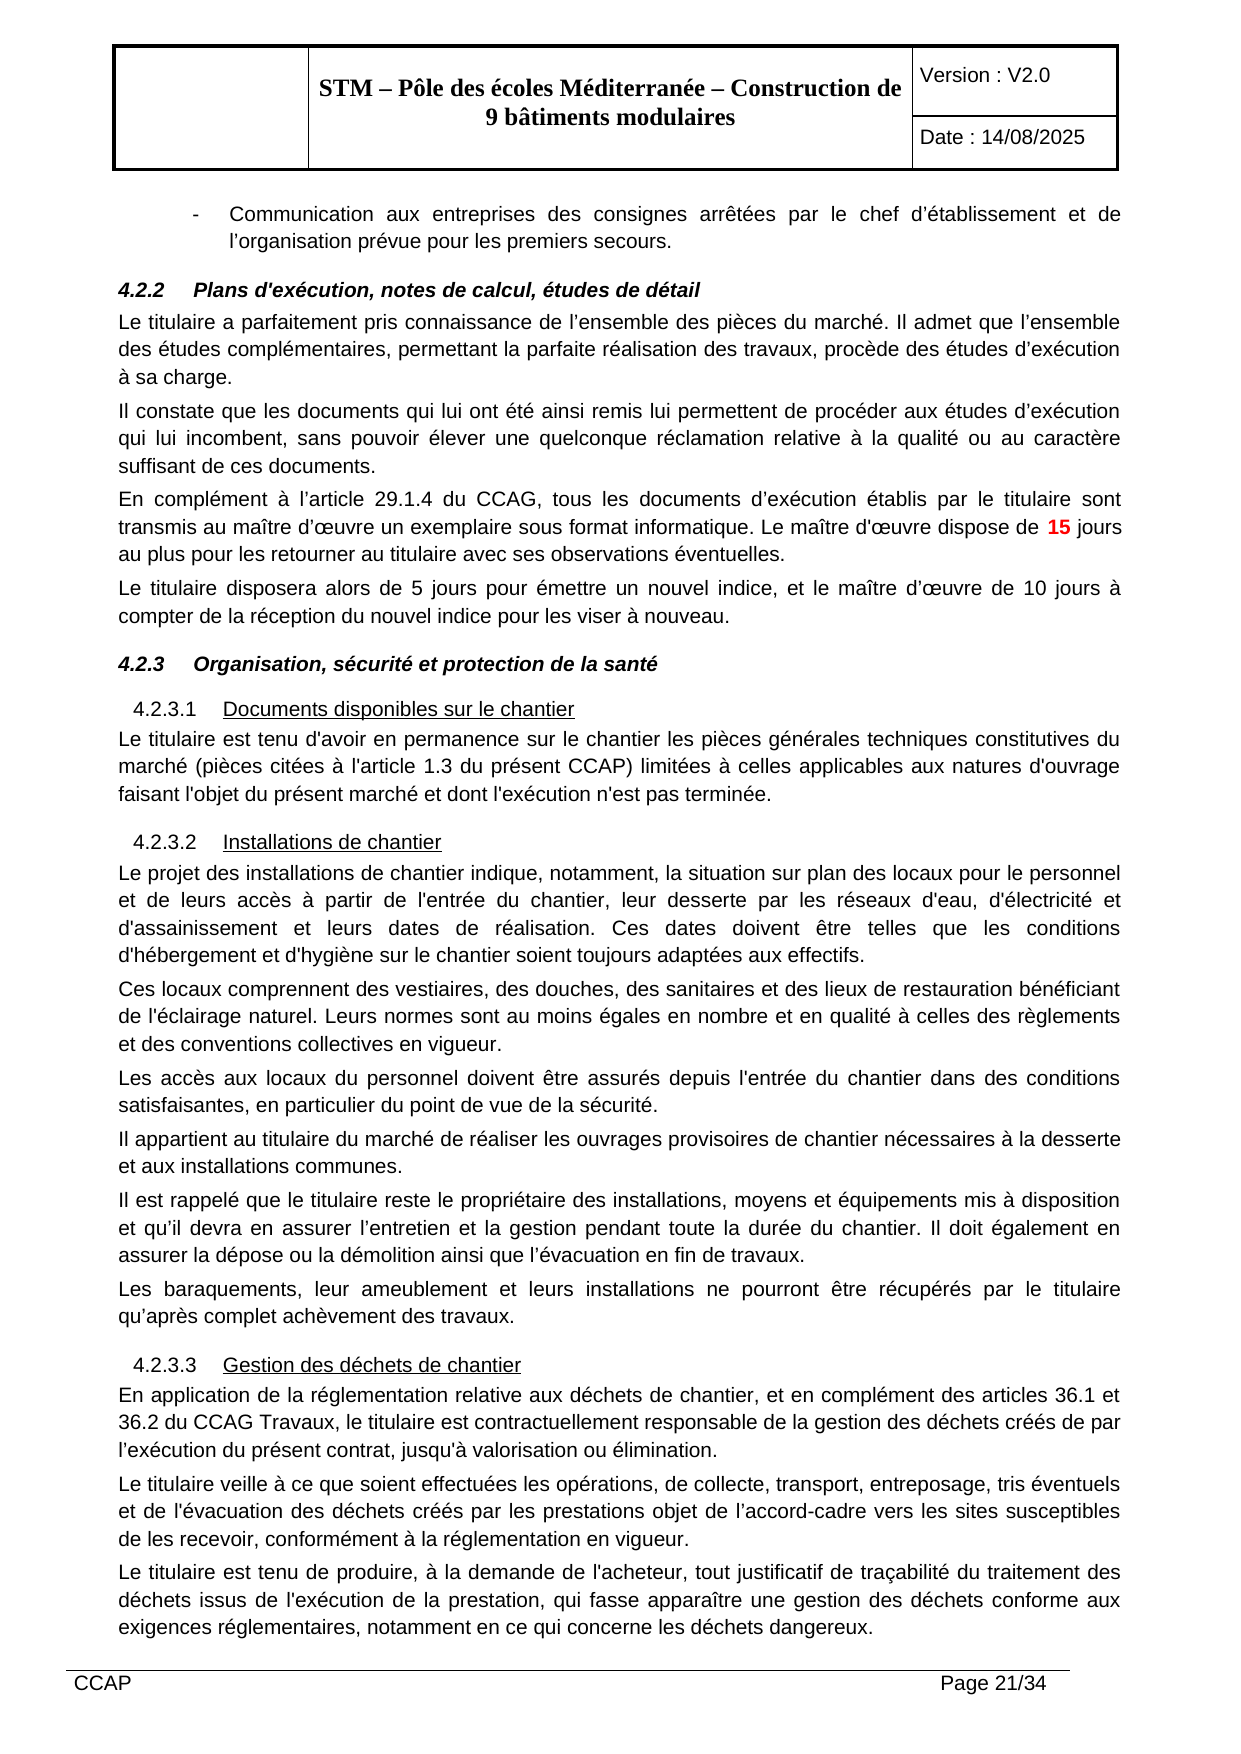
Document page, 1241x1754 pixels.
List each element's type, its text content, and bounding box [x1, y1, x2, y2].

text Le titulaire est tenu d'avoir en permanence sur le chantier les pièces générales techniques constitutives du marché (pièces citées à l'article 1.3 du présent CCAP) limitées à celles applicables aux natures d'ouvrage faisant l'objet du présent marché et dont l'exécution n'est pas terminée. [118, 727, 1122, 806]
subtitle Documents disponibles sur le chantier [133, 697, 1122, 721]
text Les accès aux locaux du personnel doivent être assurés depuis l'entrée du chantier dans des conditions satisfaisantes, en particulier du point de vue de la sécurité. [118, 1065, 1122, 1117]
subtitle Installations de chantier [133, 830, 1122, 854]
text Le titulaire est tenu de produire, à la demande de l'acheteur, tout justificatif de traçabilité du traitement des déchets issus de l'exécution de la prestation, qui fasse apparaître une gestion des déchets conforme aux exigences réglementaires, notamment en ce qui concerne les déchets dangereux. [118, 1560, 1122, 1639]
text Ces locaux comprennent des vestiaires, des douches, des sanitaires et des lieux de restauration bénéficiant de l'éclairage naturel. Leurs normes sont au moins égales en nombre et en qualité à celles des règlements et des conventions collectives en vigueur. [118, 977, 1122, 1056]
text Il appartient au titulaire du marché de réaliser les ouvrages provisoires de chantier nécessaires à la desserte et aux installations communes. [118, 1127, 1122, 1178]
text Le titulaire a parfaitement pris connaissance de l’ensemble des pièces du marché. Il admet que l’ensemble des études complémentaires, permettant la parfaite réalisation des travaux, procède des études d’exécution à sa charge. [118, 310, 1122, 389]
subtitle Plans d'exécution, notes de calcul, études de détail [118, 277, 1122, 301]
text Les baraquements, leur ameublement et leurs installations ne pourront être récupérés par le titulaire qu’après complet achèvement des travaux. [118, 1277, 1122, 1328]
text Le titulaire disposera alors de 5 jours pour émettre un nouvel indice, et le maître d’œuvre de 10 jours à compter de la réception du nouvel indice pour les viser à nouveau. [118, 576, 1122, 627]
text Il constate que les documents qui lui ont été ainsi remis lui permettent de procéder aux études d’exécution qui lui incombent, sans pouvoir élever une quelconque réclamation relative à la qualité ou au caractère suffisant de ces documents. [118, 398, 1122, 477]
subtitle Organisation, sécurité et protection de la santé [118, 652, 1122, 676]
text En application de la réglementation relative aux déchets de chantier, et en complément des articles 36.1 et 36.2 du CCAG Travaux, le titulaire est contractuellement responsable de la gestion des déchets créés de par l’exécution du présent contrat, jusqu'à valorisation ou élimination. [118, 1383, 1122, 1462]
text Le titulaire veille à ce que soient effectuées les opérations, de collecte, transport, entreposage, tris éventuels et de l'évacuation des déchets créés par les prestations objet de l’accord-cadre vers les sites susceptibles de les recevoir, conformément à la réglementation en vigueur. [118, 1471, 1122, 1550]
text Le projet des installations de chantier indique, notamment, la situation sur plan des locaux pour le personnel et de leurs accès à partir de l'entrée du chantier, leur desserte par les réseaux d'eau, d'électricité et d'assainissement et leurs dates de réalisation. Ces dates doivent être telles que les conditions d'hébergement et d'hygiène sur le chantier soient toujours adaptées aux effectifs. [118, 860, 1122, 967]
text Il est rappelé que le titulaire reste le propriétaire des installations, moyens et équipements mis à disposition et qu’il devra en assurer l’entretien et la gestion pendant toute la durée du chantier. Il doit également en assurer la dépose ou la démolition ainsi que l’évacuation en fin de travaux. [118, 1188, 1122, 1267]
text En complément à l’article 29.1.4 du CCAG, tous les documents d’exécution établis par le titulaire sont transmis au maître d’œuvre un exemplaire sous format informatique. Le maître d'œuvre dispose de 15 jours au plus pour les retourner au titulaire avec ses observations éventuelles. [118, 487, 1122, 566]
subtitle Gestion des déchets de chantier [133, 1352, 1122, 1376]
list Communication aux entreprises des consignes arrêtées par le chef d’établissement et de l’organisation prévue pour les premiers secours. [192, 202, 1122, 253]
